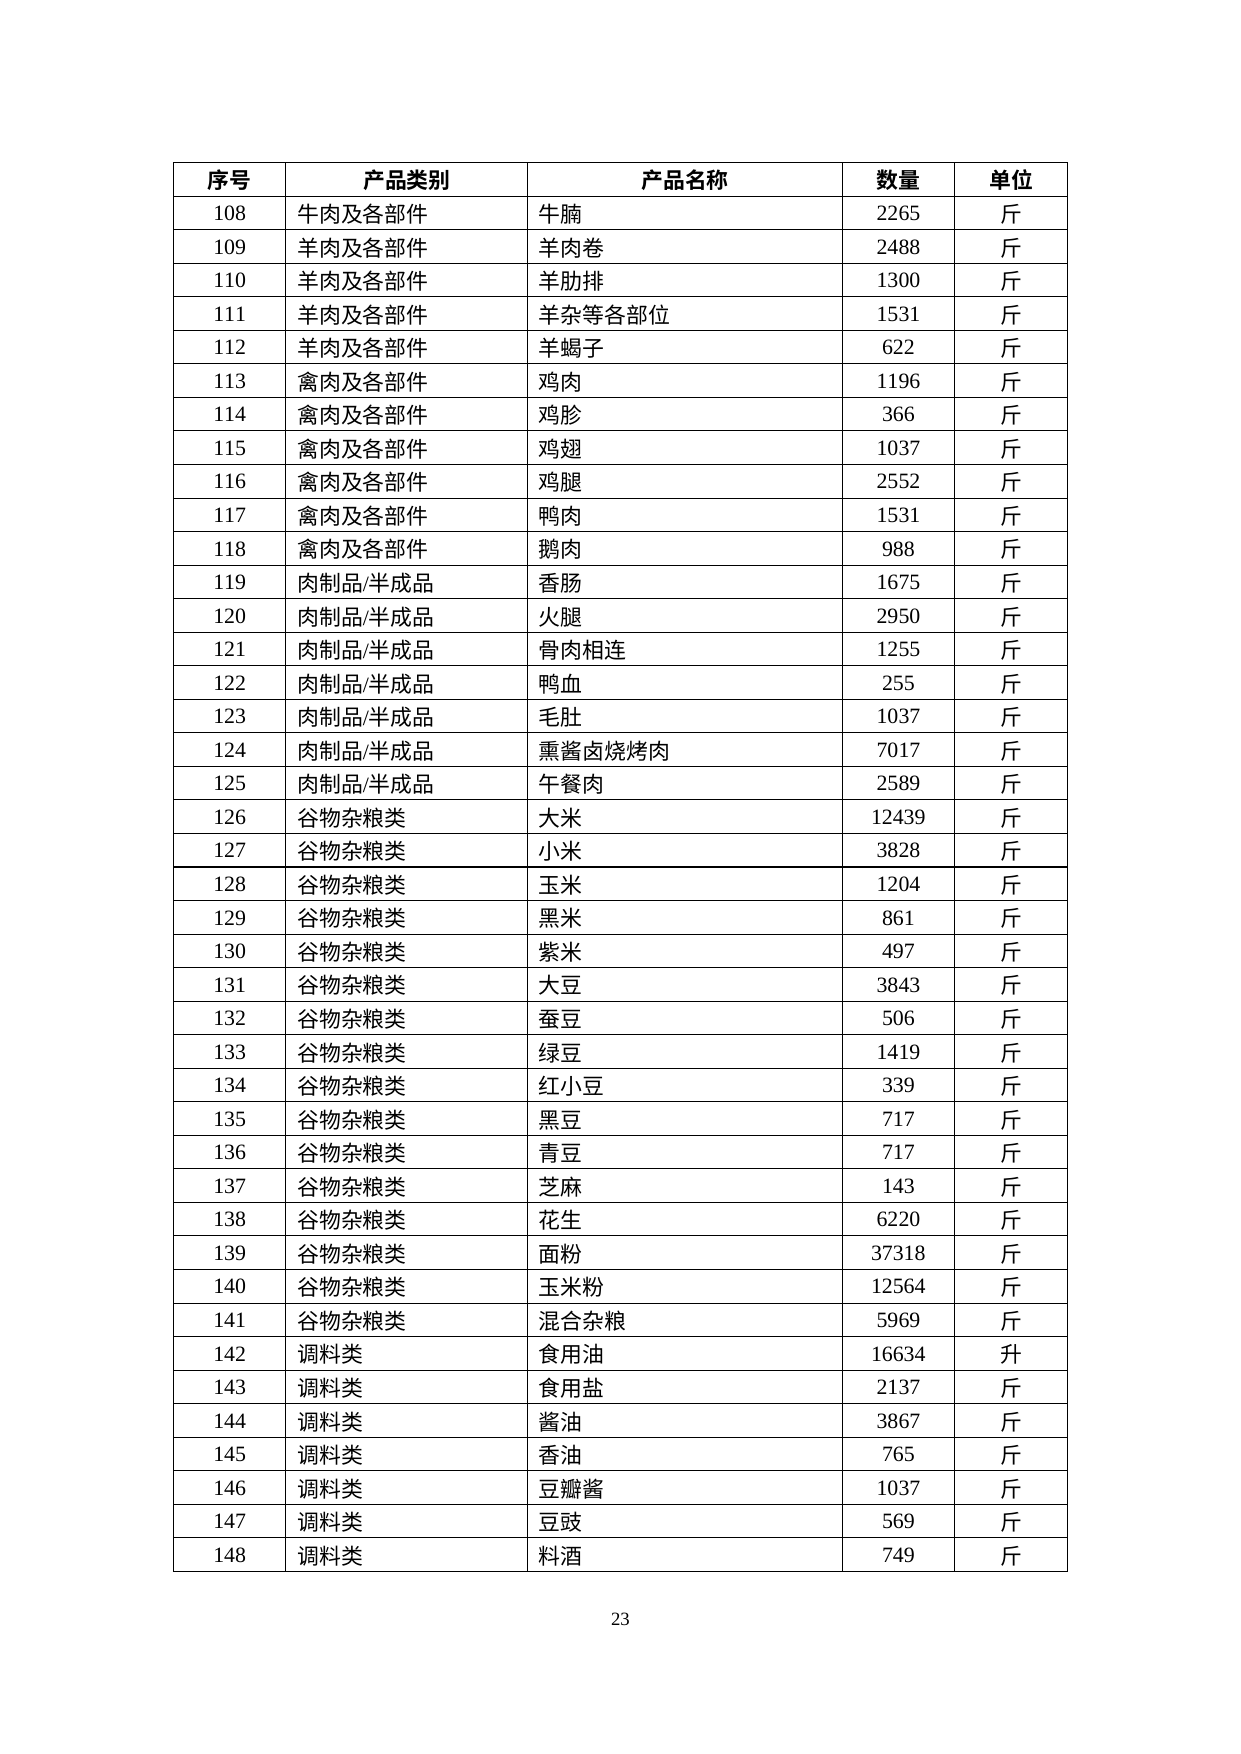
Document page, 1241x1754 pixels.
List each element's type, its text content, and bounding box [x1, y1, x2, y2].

table_cell 138 [174, 1203, 285, 1235]
table_cell 斤 [955, 566, 1067, 598]
table_cell 134 [174, 1069, 285, 1101]
table_cell 斤 [955, 1169, 1067, 1202]
table_cell 斤 [955, 968, 1067, 1001]
table_cell 谷物杂粮类 [286, 800, 527, 833]
table_cell 调料类 [286, 1471, 527, 1504]
table_cell 129 [174, 901, 285, 933]
table_cell 124 [174, 733, 285, 766]
table_cell 谷物杂粮类 [286, 1236, 527, 1269]
table_cell 禽肉及各部件 [286, 499, 527, 531]
table_cell 497 [843, 935, 954, 967]
table_cell 2137 [843, 1371, 954, 1403]
table_cell 肉制品/半成品 [286, 599, 527, 632]
table_cell 熏酱卤烧烤肉 [528, 733, 842, 766]
table_cell 139 [174, 1236, 285, 1269]
table_cell 玉米粉 [528, 1270, 842, 1302]
table_cell 斤 [955, 1035, 1067, 1068]
table_cell 988 [843, 532, 954, 564]
table_cell 羊蝎子 [528, 331, 842, 363]
table_header 数量 [843, 163, 954, 196]
table_cell 肉制品/半成品 [286, 633, 527, 665]
table_cell 37318 [843, 1236, 954, 1269]
table_cell 谷物杂粮类 [286, 1304, 527, 1336]
table_cell 禽肉及各部件 [286, 431, 527, 464]
table_cell 148 [174, 1538, 285, 1571]
table_cell 鸭肉 [528, 499, 842, 531]
table_cell 酱油 [528, 1404, 842, 1437]
table_cell 斤 [955, 364, 1067, 397]
table_cell 调料类 [286, 1337, 527, 1369]
table_cell 牛肉及各部件 [286, 197, 527, 229]
table_cell 2488 [843, 230, 954, 263]
table_cell 黑米 [528, 901, 842, 933]
table_cell 小米 [528, 834, 842, 866]
table_cell 斤 [955, 1471, 1067, 1504]
table_cell 128 [174, 868, 285, 900]
table_cell 面粉 [528, 1236, 842, 1269]
table_cell 1204 [843, 868, 954, 900]
table_cell 119 [174, 566, 285, 598]
table_cell 6220 [843, 1203, 954, 1235]
table_cell 斤 [955, 1069, 1067, 1101]
table_cell 羊肉及各部件 [286, 230, 527, 263]
table_cell 红小豆 [528, 1069, 842, 1101]
table_cell 斤 [955, 1404, 1067, 1437]
table_cell 斤 [955, 633, 1067, 665]
table_cell 12564 [843, 1270, 954, 1302]
table_cell 玉米 [528, 868, 842, 900]
table_cell 大米 [528, 800, 842, 833]
table_cell 1300 [843, 264, 954, 296]
table_cell 1531 [843, 499, 954, 531]
table_cell 谷物杂粮类 [286, 968, 527, 1001]
table_cell 鸡腿 [528, 465, 842, 497]
table_cell 2950 [843, 599, 954, 632]
table_cell 混合杂粮 [528, 1304, 842, 1336]
table_cell 调料类 [286, 1371, 527, 1403]
table_cell 斤 [955, 1438, 1067, 1470]
table_cell 339 [843, 1069, 954, 1101]
table_cell 绿豆 [528, 1035, 842, 1068]
table_cell 622 [843, 331, 954, 363]
table_cell 羊肉及各部件 [286, 331, 527, 363]
table_cell 羊肉卷 [528, 230, 842, 263]
table_cell 花生 [528, 1203, 842, 1235]
table_cell 斤 [955, 1203, 1067, 1235]
table_cell 717 [843, 1136, 954, 1168]
table_cell 禽肉及各部件 [286, 364, 527, 397]
table_cell 3843 [843, 968, 954, 1001]
table_cell 121 [174, 633, 285, 665]
table_cell 鸡翅 [528, 431, 842, 464]
table_cell 食用盐 [528, 1371, 842, 1403]
table_cell 午餐肉 [528, 767, 842, 799]
table_header 单位 [955, 163, 1067, 196]
table_cell 125 [174, 767, 285, 799]
table_cell 斤 [955, 599, 1067, 632]
table_cell 1419 [843, 1035, 954, 1068]
table_cell 749 [843, 1538, 954, 1571]
table_cell 鸡胗 [528, 398, 842, 430]
table_cell 斤 [955, 398, 1067, 430]
table_cell 豆瓣酱 [528, 1471, 842, 1504]
table_cell 366 [843, 398, 954, 430]
table_cell 斤 [955, 666, 1067, 699]
table_cell 137 [174, 1169, 285, 1202]
table_cell 谷物杂粮类 [286, 1035, 527, 1068]
table_cell 羊杂等各部位 [528, 297, 842, 330]
table_cell 斤 [955, 1538, 1067, 1571]
table_cell 146 [174, 1471, 285, 1504]
table_cell 斤 [955, 800, 1067, 833]
table_cell 3867 [843, 1404, 954, 1437]
table_cell 豆豉 [528, 1505, 842, 1537]
table_cell 斤 [955, 1102, 1067, 1135]
table_cell 5969 [843, 1304, 954, 1336]
table_cell 禽肉及各部件 [286, 398, 527, 430]
table_cell 114 [174, 398, 285, 430]
table_cell 毛肚 [528, 700, 842, 732]
table_cell 1037 [843, 1471, 954, 1504]
table_cell 斤 [955, 1505, 1067, 1537]
table_cell 羊肋排 [528, 264, 842, 296]
table_cell 135 [174, 1102, 285, 1135]
table_cell 谷物杂粮类 [286, 901, 527, 933]
table_cell 145 [174, 1438, 285, 1470]
table_cell 1037 [843, 700, 954, 732]
table_cell 芝麻 [528, 1169, 842, 1202]
table_cell 斤 [955, 297, 1067, 330]
table_cell 谷物杂粮类 [286, 834, 527, 866]
table_cell 谷物杂粮类 [286, 1203, 527, 1235]
table_cell 香肠 [528, 566, 842, 598]
table_cell 113 [174, 364, 285, 397]
table_header 产品名称 [528, 163, 842, 196]
table_cell 斤 [955, 1236, 1067, 1269]
table_cell 肉制品/半成品 [286, 700, 527, 732]
table_cell 牛腩 [528, 197, 842, 229]
table_cell 1037 [843, 431, 954, 464]
table_cell 123 [174, 700, 285, 732]
table_cell 斤 [955, 1304, 1067, 1336]
table_cell 调料类 [286, 1505, 527, 1537]
table_cell 紫米 [528, 935, 842, 967]
table_cell 禽肉及各部件 [286, 465, 527, 497]
table_cell 肉制品/半成品 [286, 733, 527, 766]
table_cell 122 [174, 666, 285, 699]
table_cell 140 [174, 1270, 285, 1302]
table_cell 136 [174, 1136, 285, 1168]
table_cell 255 [843, 666, 954, 699]
table_cell 765 [843, 1438, 954, 1470]
table_cell 861 [843, 901, 954, 933]
table_cell 黑豆 [528, 1102, 842, 1135]
table_cell 斤 [955, 1270, 1067, 1302]
table_cell 2589 [843, 767, 954, 799]
table_cell 斤 [955, 230, 1067, 263]
table_cell 斤 [955, 431, 1067, 464]
table_cell 斤 [955, 700, 1067, 732]
table_cell 升 [955, 1337, 1067, 1369]
table_cell 141 [174, 1304, 285, 1336]
table_cell 1675 [843, 566, 954, 598]
table_cell 斤 [955, 1002, 1067, 1034]
table_cell 斤 [955, 465, 1067, 497]
table_cell 110 [174, 264, 285, 296]
table_cell 118 [174, 532, 285, 564]
table_cell 羊肉及各部件 [286, 297, 527, 330]
table_cell 谷物杂粮类 [286, 1136, 527, 1168]
table_cell 肉制品/半成品 [286, 666, 527, 699]
table_cell 斤 [955, 1136, 1067, 1168]
table_cell 斤 [955, 499, 1067, 531]
table_cell 料酒 [528, 1538, 842, 1571]
table_cell 斤 [955, 767, 1067, 799]
table_cell 火腿 [528, 599, 842, 632]
table_cell 斤 [955, 1371, 1067, 1403]
table_cell 1255 [843, 633, 954, 665]
table_cell 香油 [528, 1438, 842, 1470]
table_cell 717 [843, 1102, 954, 1135]
table_cell 127 [174, 834, 285, 866]
table_cell 谷物杂粮类 [286, 935, 527, 967]
table_cell 142 [174, 1337, 285, 1369]
table_cell 131 [174, 968, 285, 1001]
table_cell 禽肉及各部件 [286, 532, 527, 564]
table_cell 斤 [955, 532, 1067, 564]
table_cell 1531 [843, 297, 954, 330]
table_cell 谷物杂粮类 [286, 1069, 527, 1101]
table_cell 鸭血 [528, 666, 842, 699]
table_cell 斤 [955, 733, 1067, 766]
table_cell 1196 [843, 364, 954, 397]
table_cell 115 [174, 431, 285, 464]
table_cell 调料类 [286, 1438, 527, 1470]
table_cell 骨肉相连 [528, 633, 842, 665]
table_cell 116 [174, 465, 285, 497]
table_cell 斤 [955, 868, 1067, 900]
table_cell 鸡肉 [528, 364, 842, 397]
table_cell 肉制品/半成品 [286, 767, 527, 799]
table_cell 3828 [843, 834, 954, 866]
table_header 产品类别 [286, 163, 527, 196]
table_cell 112 [174, 331, 285, 363]
table_cell 斤 [955, 264, 1067, 296]
table_cell 蚕豆 [528, 1002, 842, 1034]
table_cell 大豆 [528, 968, 842, 1001]
table_cell 斤 [955, 834, 1067, 866]
table_cell 谷物杂粮类 [286, 1169, 527, 1202]
table_cell 斤 [955, 901, 1067, 933]
table_cell 2265 [843, 197, 954, 229]
table_cell 126 [174, 800, 285, 833]
table_cell 143 [174, 1371, 285, 1403]
table_cell 16634 [843, 1337, 954, 1369]
table_cell 斤 [955, 331, 1067, 363]
table_cell 109 [174, 230, 285, 263]
table_cell 肉制品/半成品 [286, 566, 527, 598]
table_cell 谷物杂粮类 [286, 1270, 527, 1302]
table_cell 青豆 [528, 1136, 842, 1168]
table_cell 133 [174, 1035, 285, 1068]
table_cell 144 [174, 1404, 285, 1437]
table_cell 130 [174, 935, 285, 967]
table_cell 111 [174, 297, 285, 330]
table_cell 食用油 [528, 1337, 842, 1369]
table_cell 2552 [843, 465, 954, 497]
table_cell 143 [843, 1169, 954, 1202]
table_cell 调料类 [286, 1404, 527, 1437]
table_cell 569 [843, 1505, 954, 1537]
table_cell 147 [174, 1505, 285, 1537]
table_cell 羊肉及各部件 [286, 264, 527, 296]
table_cell 7017 [843, 733, 954, 766]
table_cell 12439 [843, 800, 954, 833]
table_cell 120 [174, 599, 285, 632]
table_cell 117 [174, 499, 285, 531]
table_cell 鹅肉 [528, 532, 842, 564]
table_cell 斤 [955, 935, 1067, 967]
table_cell 斤 [955, 197, 1067, 229]
table_cell 谷物杂粮类 [286, 1102, 527, 1135]
table_cell 谷物杂粮类 [286, 868, 527, 900]
table_cell 506 [843, 1002, 954, 1034]
table_cell 132 [174, 1002, 285, 1034]
table_cell 108 [174, 197, 285, 229]
table_cell 调料类 [286, 1538, 527, 1571]
table_cell 谷物杂粮类 [286, 1002, 527, 1034]
table_header 序号 [174, 163, 285, 196]
